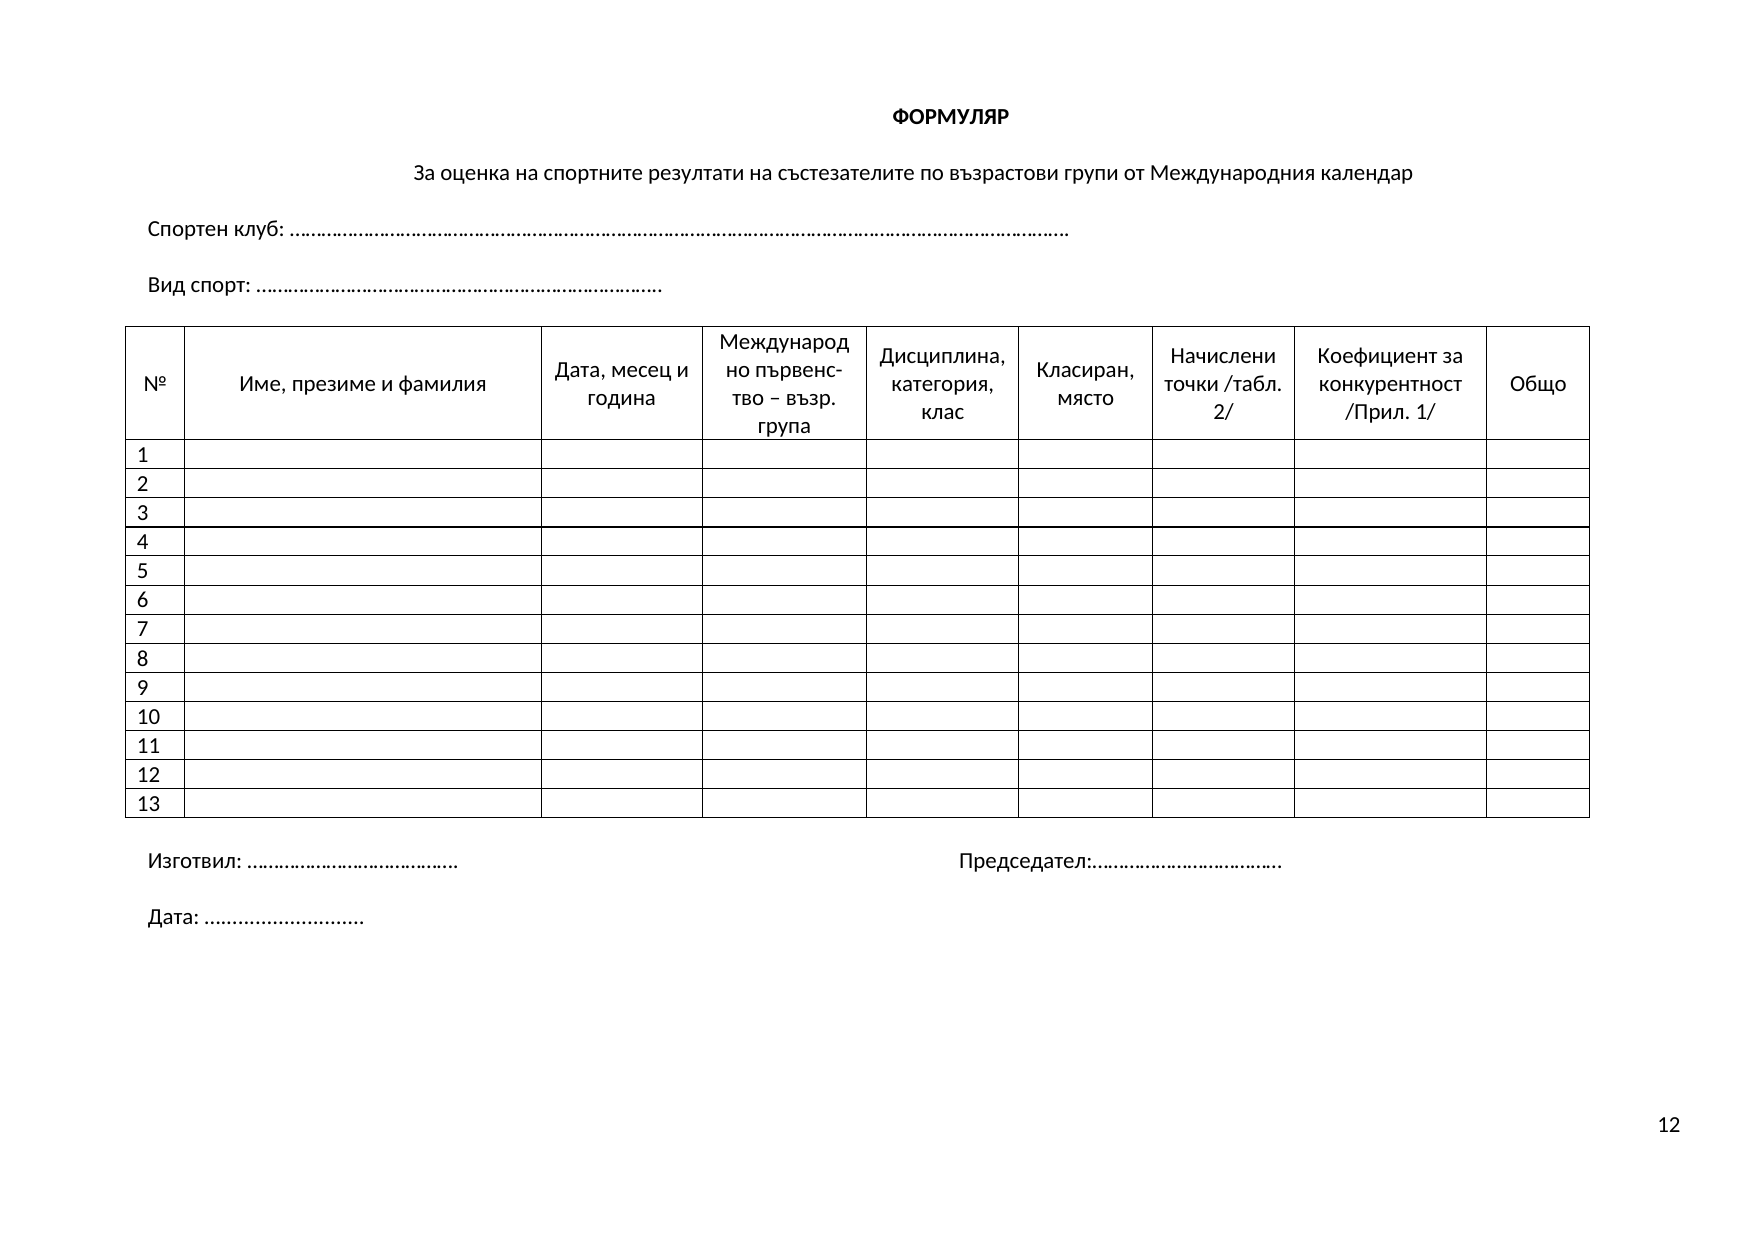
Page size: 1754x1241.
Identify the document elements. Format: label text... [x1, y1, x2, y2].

table_cell [542, 702, 702, 730]
table_cell [1295, 760, 1486, 788]
table_cell [542, 556, 702, 584]
table_cell [1487, 469, 1589, 497]
table_cell [1295, 498, 1486, 526]
table_cell [1019, 556, 1152, 584]
text Спортен клуб: …………………………………………………………………………………………………………………………………. [148, 214, 1680, 242]
table_cell [542, 760, 702, 788]
table_cell [1487, 586, 1589, 613]
table_cell [1295, 469, 1486, 497]
table_cell [867, 498, 1018, 526]
table_cell [185, 469, 541, 497]
table_cell [867, 789, 1018, 817]
table_cell [1295, 615, 1486, 643]
table_cell [1487, 440, 1589, 468]
table_cell [1295, 673, 1486, 701]
table_cell 9 [126, 673, 184, 701]
table_cell [1487, 556, 1589, 584]
table_cell 4 [126, 528, 184, 555]
table_cell [185, 556, 541, 584]
table_cell [1295, 440, 1486, 468]
table_cell [1153, 673, 1294, 701]
table_cell [1019, 731, 1152, 759]
table_cell [542, 615, 702, 643]
table_cell [1487, 644, 1589, 672]
table_cell [185, 673, 541, 701]
table_cell 11 [126, 731, 184, 759]
table_header Дисциплина, категория, клас [867, 327, 1018, 439]
table_cell 2 [126, 469, 184, 497]
table_cell [867, 556, 1018, 584]
table_cell [1295, 586, 1486, 613]
table_cell [185, 528, 541, 555]
text Вид спорт: ………………………………………………………………….. [148, 270, 1680, 298]
table_cell [1487, 615, 1589, 643]
table_cell [1153, 469, 1294, 497]
table_header Класиран, място [1019, 327, 1152, 439]
table_cell [185, 731, 541, 759]
table_cell [867, 615, 1018, 643]
table_cell [703, 644, 866, 672]
table_cell [1153, 644, 1294, 672]
table_cell 5 [126, 556, 184, 584]
table_cell 3 [126, 498, 184, 526]
table_cell [1019, 469, 1152, 497]
table_cell [1153, 702, 1294, 730]
table_cell [542, 586, 702, 613]
table_cell [703, 440, 866, 468]
table_header Международно първенс- тво – възр. група [703, 327, 866, 439]
table_cell [542, 528, 702, 555]
table_cell 13 [126, 789, 184, 817]
table_cell [1019, 644, 1152, 672]
table_cell 7 [126, 615, 184, 643]
text За оценка на спортните резултати на състезателите по възрастови групи от Международния календар [148, 158, 1680, 186]
table_cell 12 [126, 760, 184, 788]
table_cell [867, 731, 1018, 759]
table_cell [185, 644, 541, 672]
table_cell [1019, 615, 1152, 643]
table_cell [1153, 440, 1294, 468]
table_cell [1019, 702, 1152, 730]
table_cell [1295, 556, 1486, 584]
table_cell [1487, 731, 1589, 759]
table_cell [185, 615, 541, 643]
table_cell [185, 440, 541, 468]
table_cell 1 [126, 440, 184, 468]
table_cell [867, 644, 1018, 672]
table_cell [703, 498, 866, 526]
table_cell [542, 498, 702, 526]
table_cell [703, 731, 866, 759]
table_cell [1295, 644, 1486, 672]
table_cell [1153, 586, 1294, 613]
table_cell [1153, 528, 1294, 555]
table_cell [703, 586, 866, 613]
table_cell [1487, 760, 1589, 788]
table_cell [867, 586, 1018, 613]
table_cell [1487, 673, 1589, 701]
table_cell [1295, 789, 1486, 817]
table_cell [185, 760, 541, 788]
table_cell [542, 673, 702, 701]
table_cell [185, 702, 541, 730]
table_cell [1153, 498, 1294, 526]
table_header Дата, месец и година [542, 327, 702, 439]
table_cell [1153, 556, 1294, 584]
table_header № [126, 327, 184, 439]
table_cell [1019, 440, 1152, 468]
table_cell [867, 528, 1018, 555]
table_cell [542, 644, 702, 672]
table_cell [1487, 528, 1589, 555]
table_cell [1019, 498, 1152, 526]
table_cell [867, 702, 1018, 730]
table_cell [1153, 615, 1294, 643]
table_cell [703, 702, 866, 730]
table_cell [1487, 498, 1589, 526]
table_header Коефициент за конкурентност /Прил. 1/ [1295, 327, 1486, 439]
table_cell 6 [126, 586, 184, 613]
table_cell [703, 528, 866, 555]
table_header Начислени точки /табл. 2/ [1153, 327, 1294, 439]
table_cell [867, 469, 1018, 497]
table_cell [1019, 528, 1152, 555]
table_cell [1153, 789, 1294, 817]
table_cell [867, 673, 1018, 701]
table_cell [1487, 702, 1589, 730]
table_cell [703, 760, 866, 788]
table_cell [542, 440, 702, 468]
table_cell [703, 615, 866, 643]
table_cell [1153, 760, 1294, 788]
table_cell [867, 440, 1018, 468]
table_cell [542, 789, 702, 817]
table_cell [703, 673, 866, 701]
table_cell 8 [126, 644, 184, 672]
table_cell [1153, 731, 1294, 759]
text ФОРМУЛЯР [148, 102, 1680, 130]
table_cell [185, 498, 541, 526]
table_cell [703, 469, 866, 497]
table_cell [542, 731, 702, 759]
table_cell [867, 760, 1018, 788]
table_cell [1019, 673, 1152, 701]
table_cell [1487, 789, 1589, 817]
table_cell [1295, 528, 1486, 555]
table_header Име, презиме и фамилия [185, 327, 541, 439]
table_cell [703, 556, 866, 584]
table_cell 10 [126, 702, 184, 730]
table_cell [1019, 586, 1152, 613]
table_header Общо [1487, 327, 1589, 439]
table_cell [542, 469, 702, 497]
table_cell [1019, 789, 1152, 817]
table_cell [703, 789, 866, 817]
table_cell [1295, 702, 1486, 730]
table_cell [185, 789, 541, 817]
table_cell [185, 586, 541, 613]
text Дата: …......................... [148, 902, 1680, 930]
table_cell [1019, 760, 1152, 788]
table_cell [1295, 731, 1486, 759]
text Изготвил: …………………………………. Председател:……………………………… [148, 846, 1680, 902]
